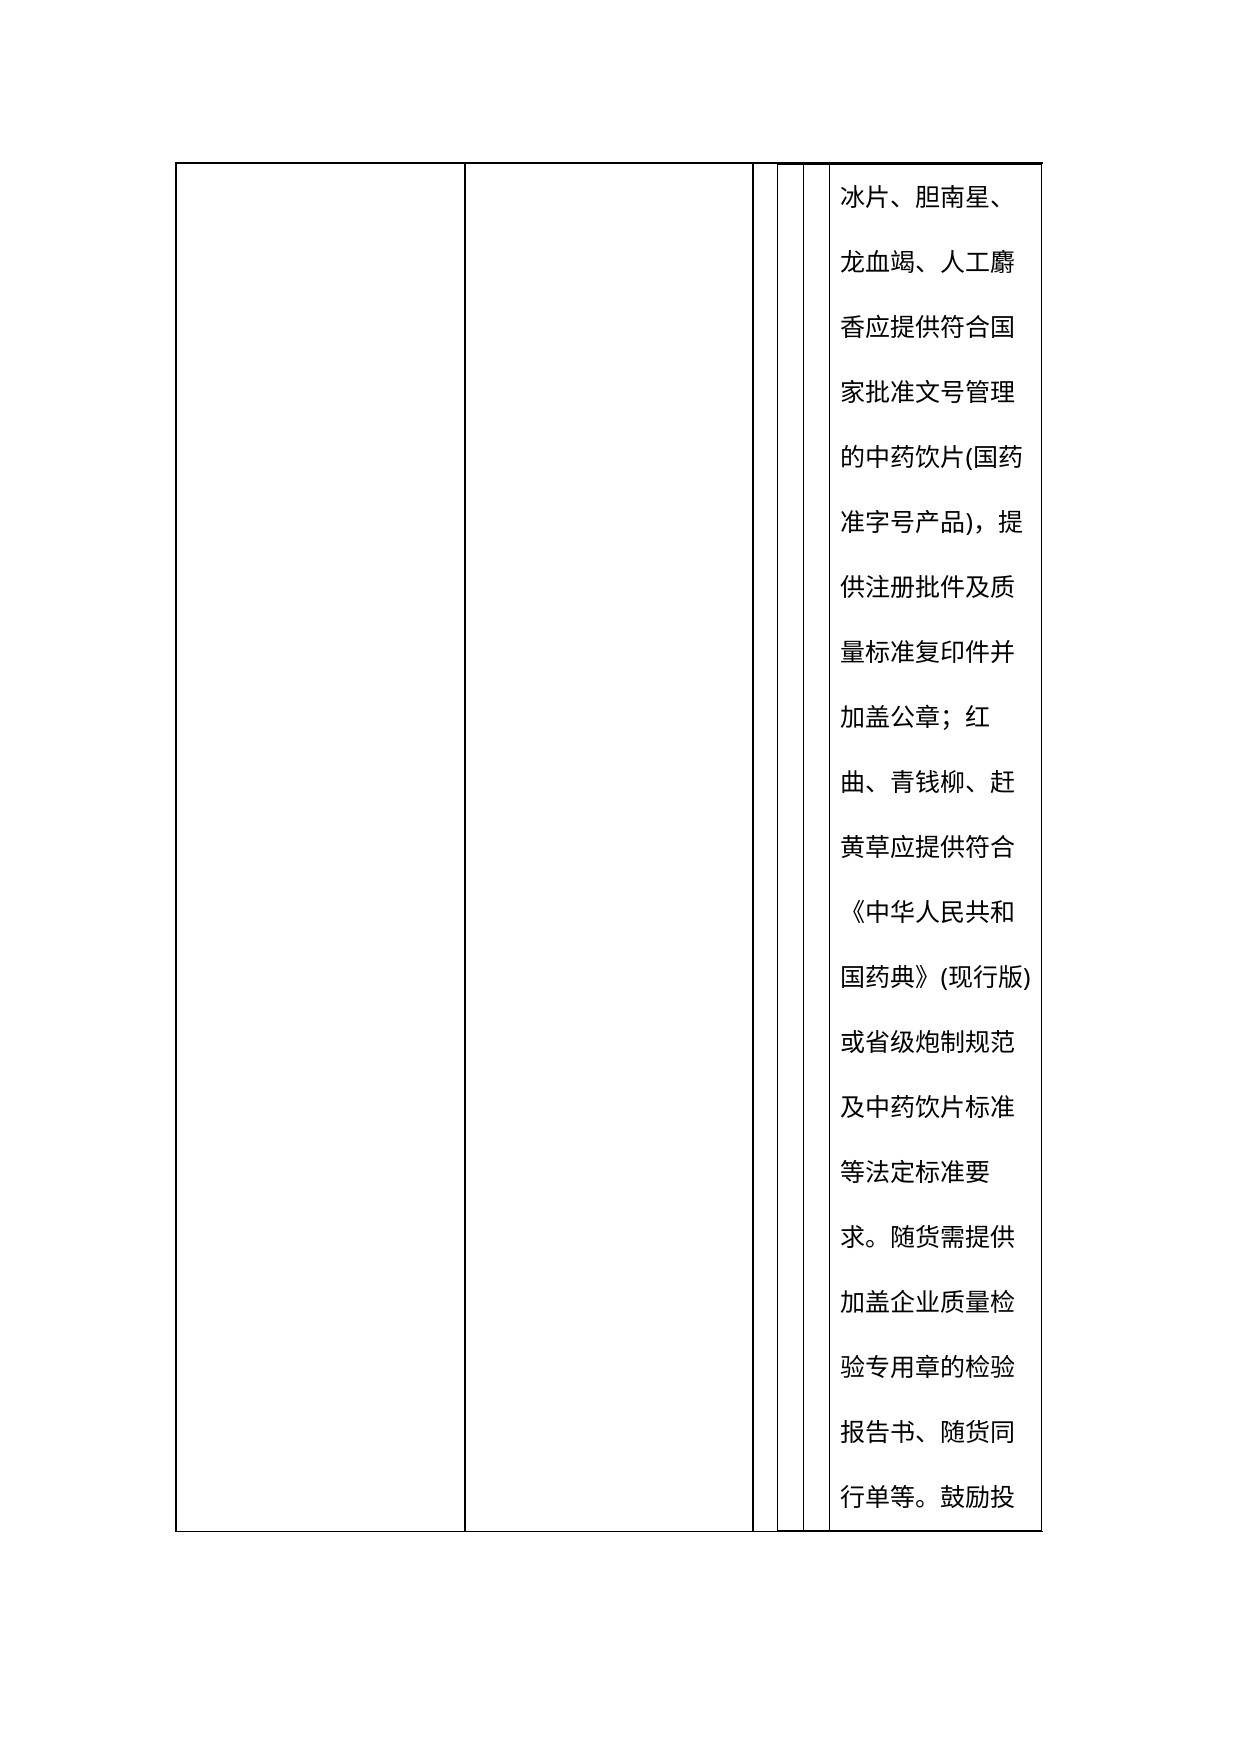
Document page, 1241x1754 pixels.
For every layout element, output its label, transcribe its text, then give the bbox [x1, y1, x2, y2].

table_cell 1 [177, 164, 464, 1531]
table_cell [754, 164, 777, 1531]
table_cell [804, 165, 829, 1530]
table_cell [830, 165, 1041, 1530]
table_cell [778, 165, 803, 1530]
table_cell [466, 164, 752, 1531]
